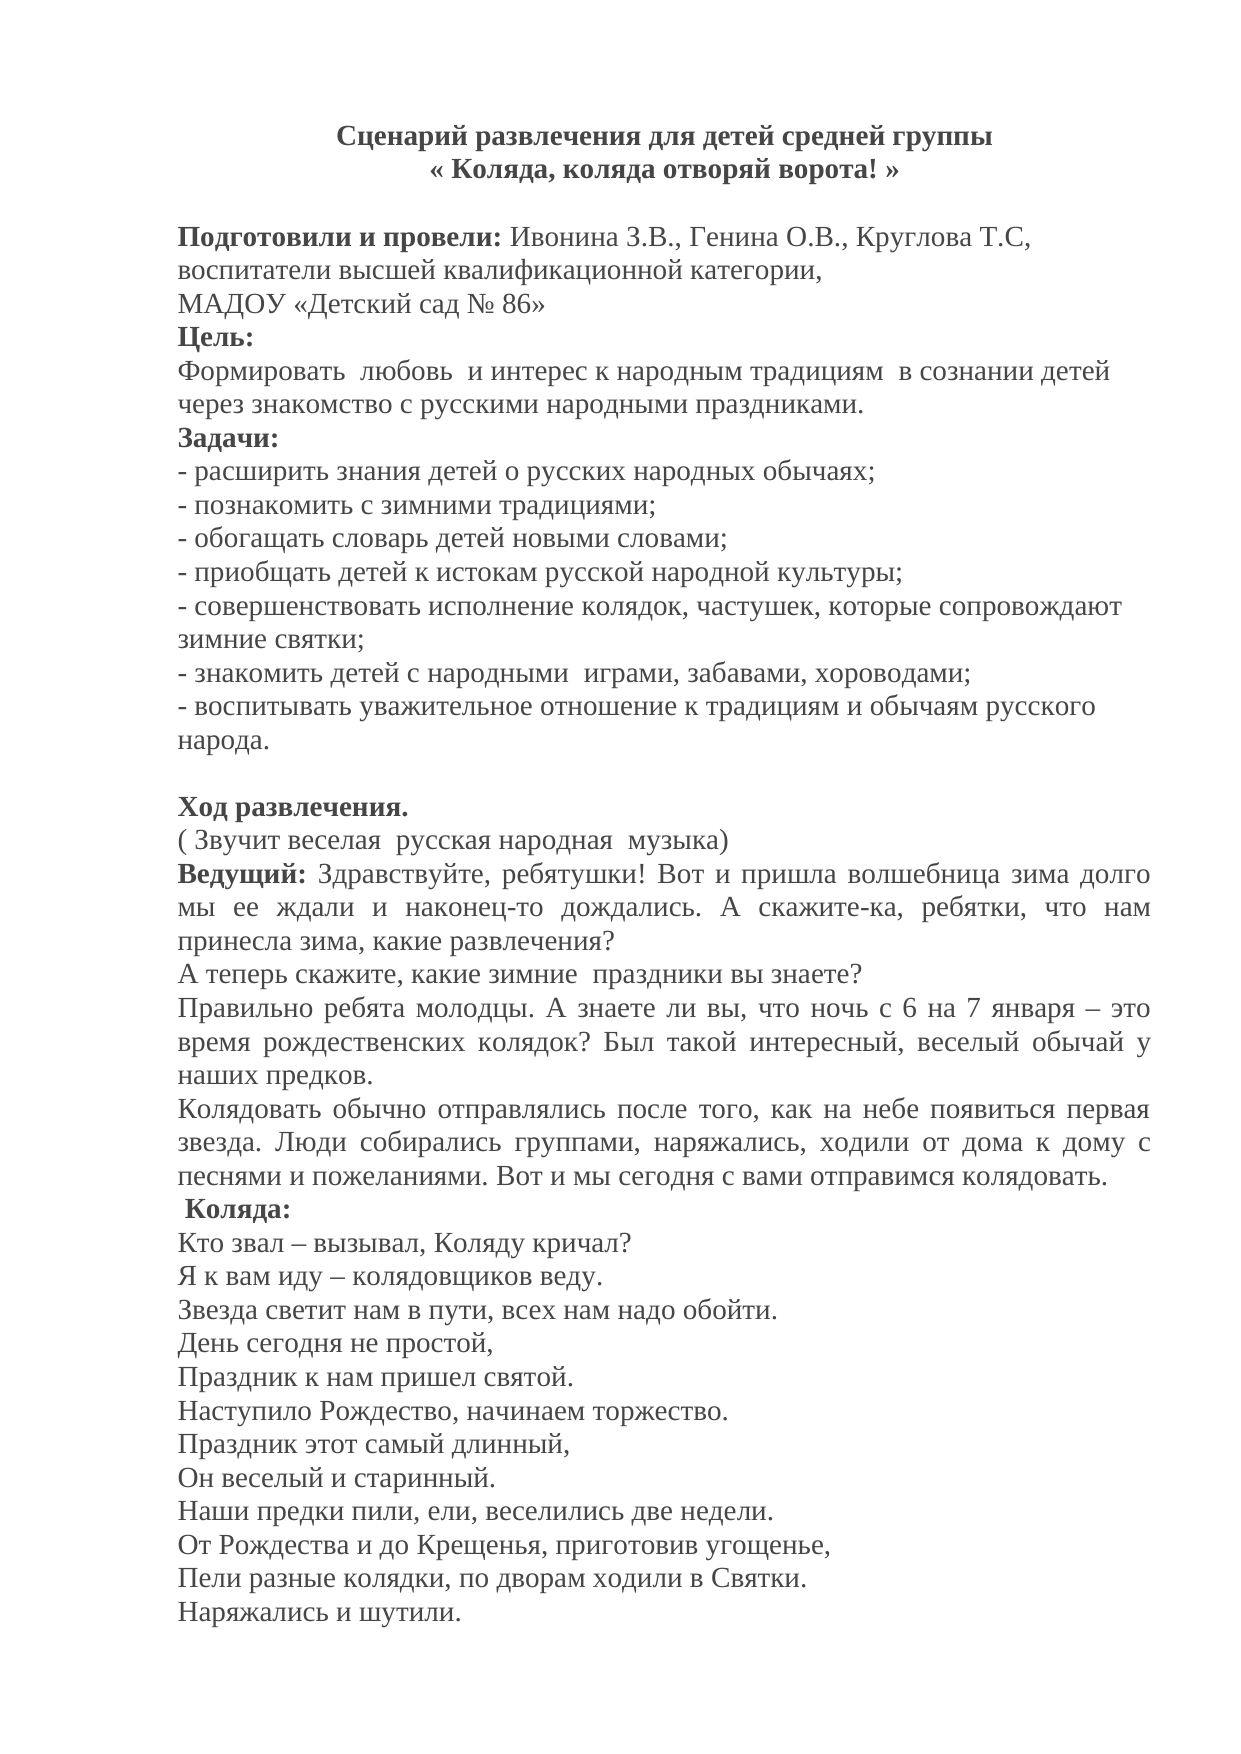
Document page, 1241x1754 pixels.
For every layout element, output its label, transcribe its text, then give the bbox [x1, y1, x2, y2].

text Сценарий развлечения для детей средней группы « Коляда, коляда отворяй ворота! » [177, 118, 1152, 185]
text Ведущий: Здравствуйте, ребятушки! Вот и пришла волшебница зима долго мы ее ждали и наконец-то дождались. А скажите-ка, ребятки, что нам принесла зима, какие развлечения? [177, 856, 1152, 957]
text Цель: Формировать любовь и интерес к народным традициям в сознании детей через знакомство с русскими народными праздниками. Задачи: - расширить знания детей о русских народных обычаях; - познакомить с зимними традициями; - обогащать словарь детей новыми словами; - приобщать детей к истокам русской народной культуры; - совершенствовать исполнение колядок, частушек, которые сопровождают зимние святки; - знакомить детей с народными играми, забавами, хороводами; - воспитывать уважительное отношение к традициям и обычаям русского народа. [177, 319, 1152, 755]
text Подготовили и провели: Ивонина З.В., Генина О.В., Круглова Т.С, воспитатели высшей квалификационной категории, [177, 219, 1152, 286]
text Коляда: Кто звал – вызывал, Коляду кричал? Я к вам иду – колядовщиков веду. Звезда светит нам в пути, всех нам надо обойти. День сегодня не простой, Праздник к нам пришел святой. Наступило Рождество, начинаем торжество. Праздник этот самый длинный, Он веселый и старинный. Наши предки пили, ели, веселились две недели. От Рождества и до Крещенья, приготовив угощенье, Пели разные колядки, по дворам ходили в Святки. Наряжались и шутили. [177, 1191, 1152, 1627]
text ( Звучит веселая русская народная музыка) [177, 822, 1152, 856]
text Ход развлечения. [177, 755, 1152, 822]
text МАДОУ «Детский сад № 86» [177, 286, 1152, 319]
text Колядовать обычно отправлялись после того, как на небе появиться первая звезда. Люди собирались группами, наряжались, ходили от дома к дому с песнями и пожеланиями. Вот и мы сегодня с вами отправимся колядовать. [177, 1091, 1152, 1191]
text А теперь скажите, какие зимние праздники вы знаете? [177, 957, 1152, 990]
text Правильно ребята молодцы. А знаете ли вы, что ночь с 6 на 7 января – это время рождественских колядок? Был такой интересный, веселый обычай у наших предков. [177, 990, 1152, 1091]
